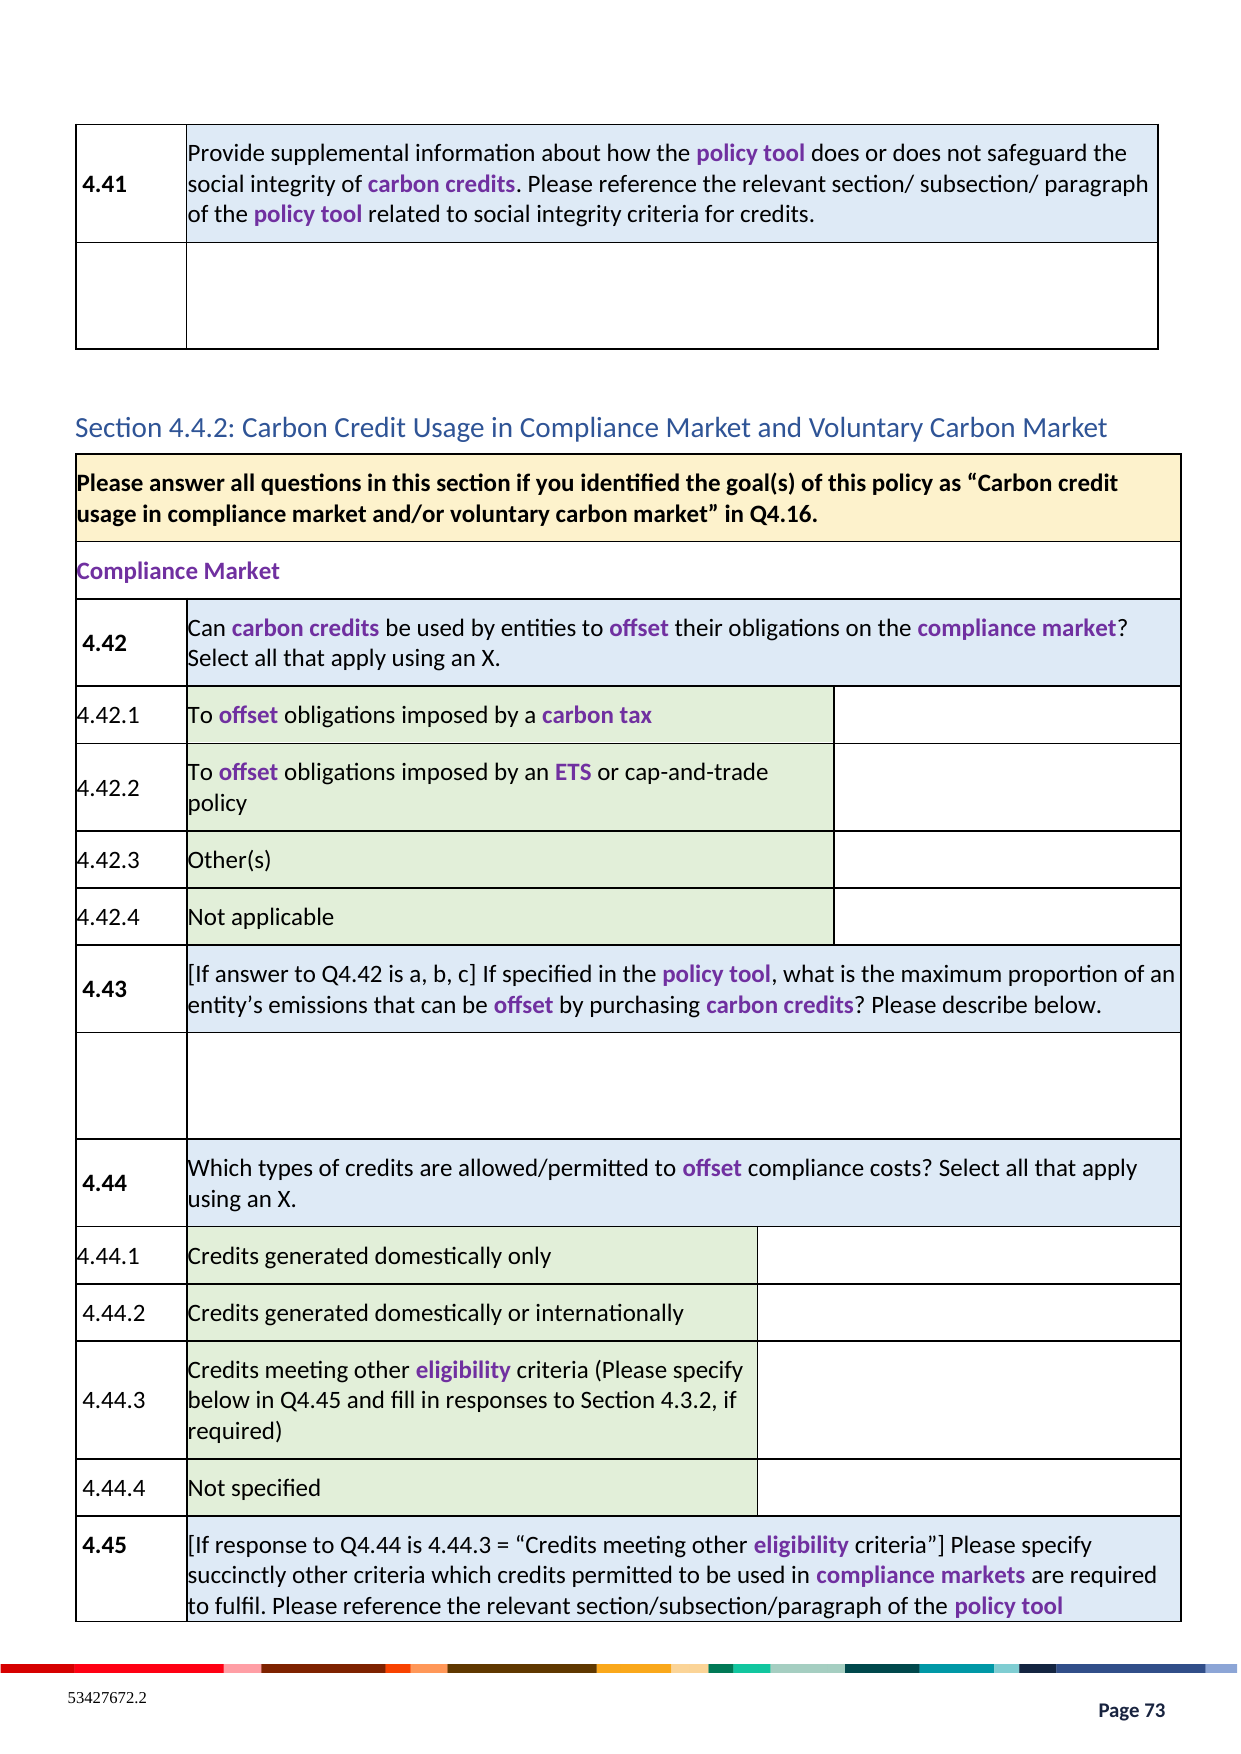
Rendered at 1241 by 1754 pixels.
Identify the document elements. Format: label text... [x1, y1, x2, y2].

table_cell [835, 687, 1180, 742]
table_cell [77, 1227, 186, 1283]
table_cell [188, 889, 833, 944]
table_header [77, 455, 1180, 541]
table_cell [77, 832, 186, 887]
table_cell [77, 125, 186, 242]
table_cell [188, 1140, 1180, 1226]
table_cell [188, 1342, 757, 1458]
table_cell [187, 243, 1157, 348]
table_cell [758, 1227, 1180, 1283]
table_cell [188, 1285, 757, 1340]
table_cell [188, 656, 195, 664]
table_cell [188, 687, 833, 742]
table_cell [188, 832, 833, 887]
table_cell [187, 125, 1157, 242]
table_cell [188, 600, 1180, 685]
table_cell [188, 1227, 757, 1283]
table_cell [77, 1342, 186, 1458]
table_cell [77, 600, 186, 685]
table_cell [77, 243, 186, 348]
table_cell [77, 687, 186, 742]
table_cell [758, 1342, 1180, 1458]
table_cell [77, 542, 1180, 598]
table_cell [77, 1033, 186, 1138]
subtitle Section 4.4.2: Carbon Credit Usage in Compliance Market and Voluntary Carbon Market [75, 409, 1165, 445]
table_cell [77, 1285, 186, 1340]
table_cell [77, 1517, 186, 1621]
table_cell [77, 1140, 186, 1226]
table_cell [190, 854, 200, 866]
picture [0, 1664, 1236, 1673]
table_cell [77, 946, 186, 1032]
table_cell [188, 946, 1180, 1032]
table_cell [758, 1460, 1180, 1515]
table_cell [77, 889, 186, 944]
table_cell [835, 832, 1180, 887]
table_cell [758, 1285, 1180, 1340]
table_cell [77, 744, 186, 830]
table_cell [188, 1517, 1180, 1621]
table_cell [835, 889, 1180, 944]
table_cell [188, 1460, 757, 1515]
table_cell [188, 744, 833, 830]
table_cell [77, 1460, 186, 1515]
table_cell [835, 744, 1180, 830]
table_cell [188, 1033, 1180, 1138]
